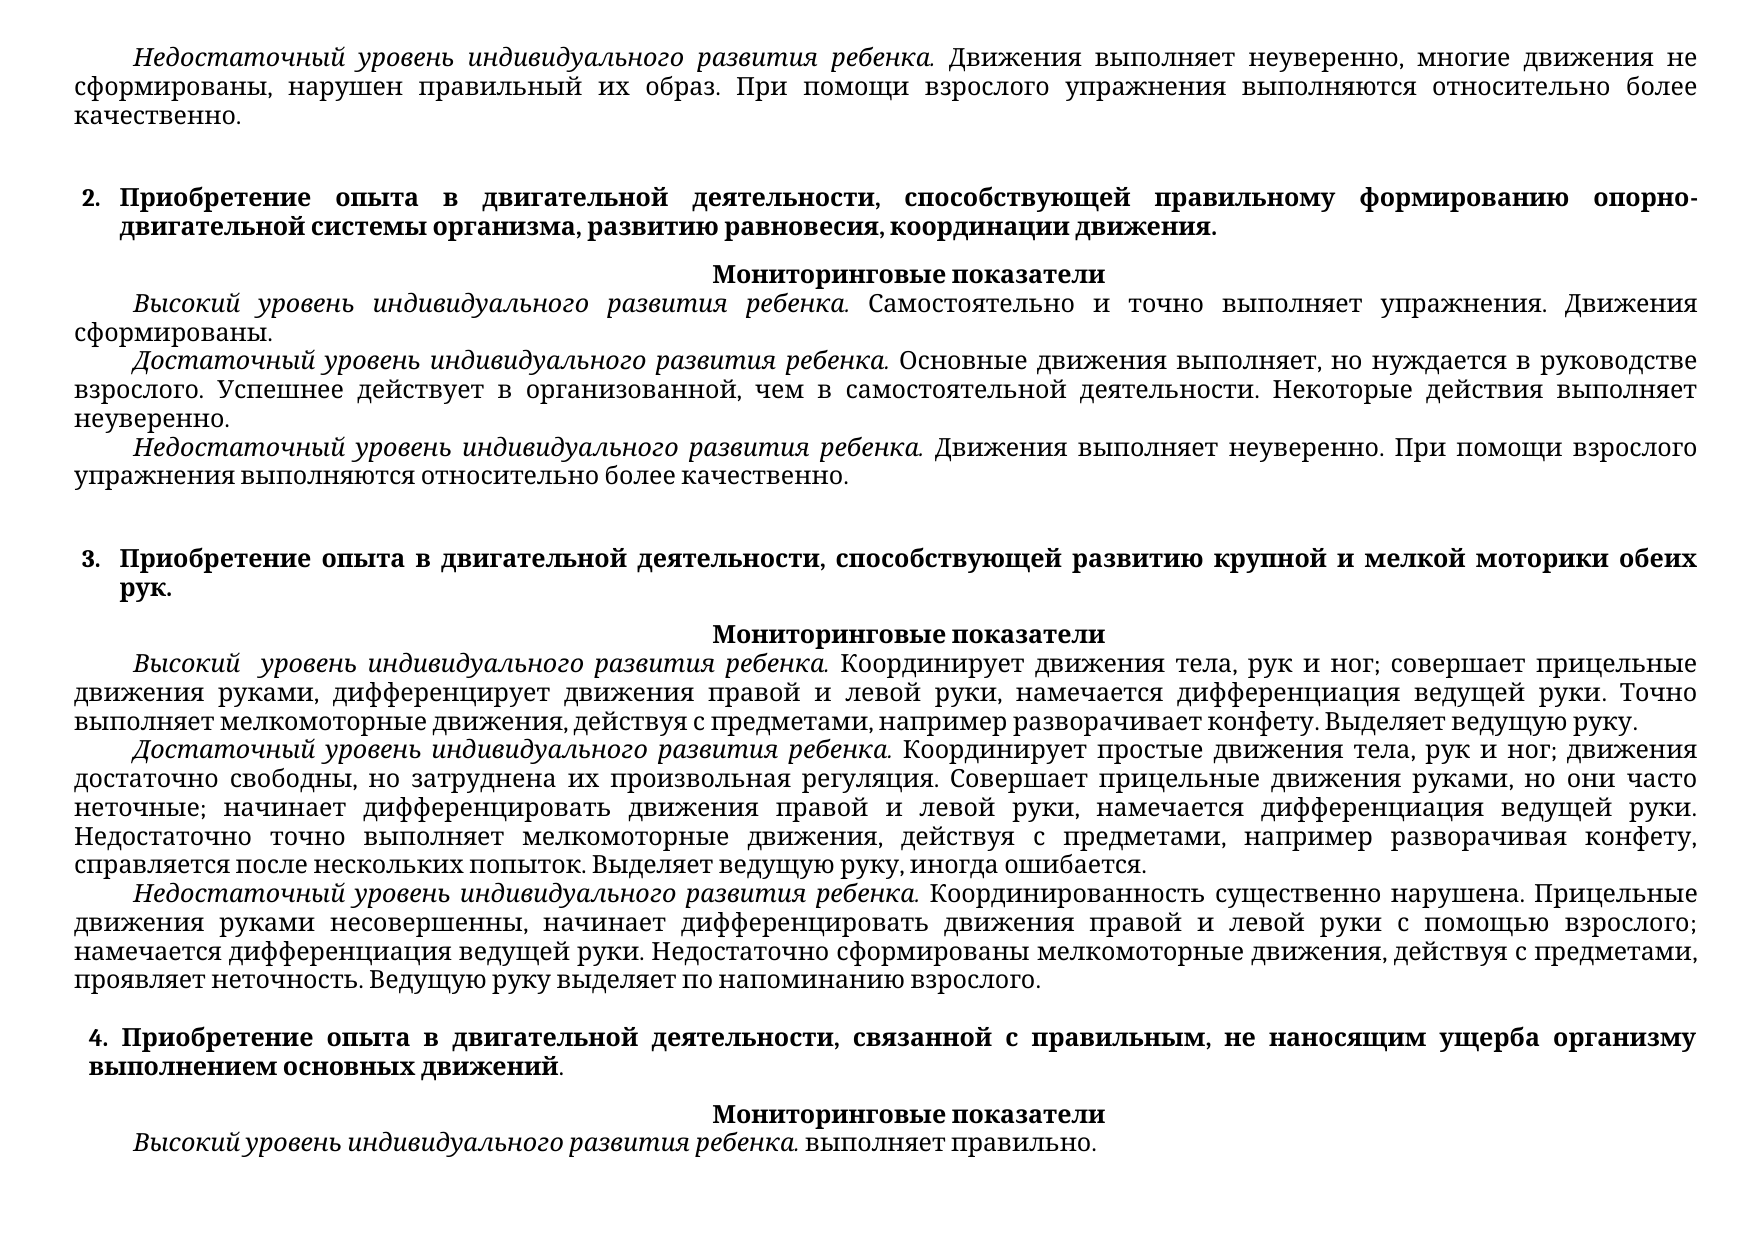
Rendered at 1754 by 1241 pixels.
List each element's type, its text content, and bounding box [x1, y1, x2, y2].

list Недостаточный уровень индивидуального развития ребенка. Координированность существенно нарушена. Прицельные движения руками несовершенны, начинает дифференцировать движения правой и левой руки с помощью взрослого; намечается дифференциация ведущей руки. Недостаточно сформированы мелкомоторные движения, действуя с предметами, проявляет неточность. Ведущую руку выделяет по напоминанию взрослого. [74, 880, 1698, 995]
list Приобретение опыта в двигательной деятельности, способствующей развитию крупной и мелкой моторики обеих рук. [82, 545, 1698, 602]
list Недостаточный уровень индивидуального развития ребенка. Движения выполняет неуверенно, многие движения не сформированы, нарушен правильный их образ. При помощи взрослого упражнения выполняются относительно более качественно. [74, 44, 1698, 131]
list 4. Приобретение опыта в двигательной деятельности, связанной с правильным, не наносящим ущерба организму выполнением основных движений. [89, 1024, 1698, 1081]
list Мониторинговые показатели [119, 261, 1698, 290]
list Приобретение опыта в двигательной деятельности, способствующей правильному формированию опорно-двигательной системы организма, развитию равновесия, координации движения. [82, 184, 1698, 242]
list Высокий уровень индивидуального развития ребенка. Самостоятельно и точно выполняет упражнения. Движения сформированы. [74, 290, 1698, 347]
list Мониторинговые показатели [119, 621, 1698, 650]
list Достаточный уровень индивидуального развития ребенка. Координирует простые движения тела, рук и ног; движения достаточно свободны, но затруднена их произвольная регуляция. Совершает прицельные движения руками, но они часто неточные; начинает дифференцировать движения правой и левой руки, намечается дифференциация ведущей руки. Недостаточно точно выполняет мелкомоторные движения, действуя с предметами, например разворачивая конфету, справляется после нескольких попыток. Выделяет ведущую руку, иногда ошибается. [74, 736, 1698, 880]
list Недостаточный уровень индивидуального развития ребенка. Движения выполняет неуверенно. При помощи взрослого упражнения выполняются относительно более качественно. [74, 433, 1698, 491]
list Высокий уровень индивидуального развития ребенка. выполняет правильно. [74, 1129, 1698, 1158]
list Высокий уровень индивидуального развития ребенка. Координирует движения тела, рук и ног; совершает прицельные движения руками, дифференцирует движения правой и левой руки, намечается дифференциация ведущей руки. Точно выполняет мелкомоторные движения, действуя с предметами, например разворачивает конфету. Выделяет ведущую руку. [74, 650, 1698, 736]
list Достаточный уровень индивидуального развития ребенка. Основные движения выполняет, но нуждается в руководстве взрослого. Успешнее действует в организованной, чем в самостоятельной деятельности. Некоторые действия выполняет неуверенно. [74, 347, 1698, 433]
list Мониторинговые показатели [119, 1101, 1698, 1129]
